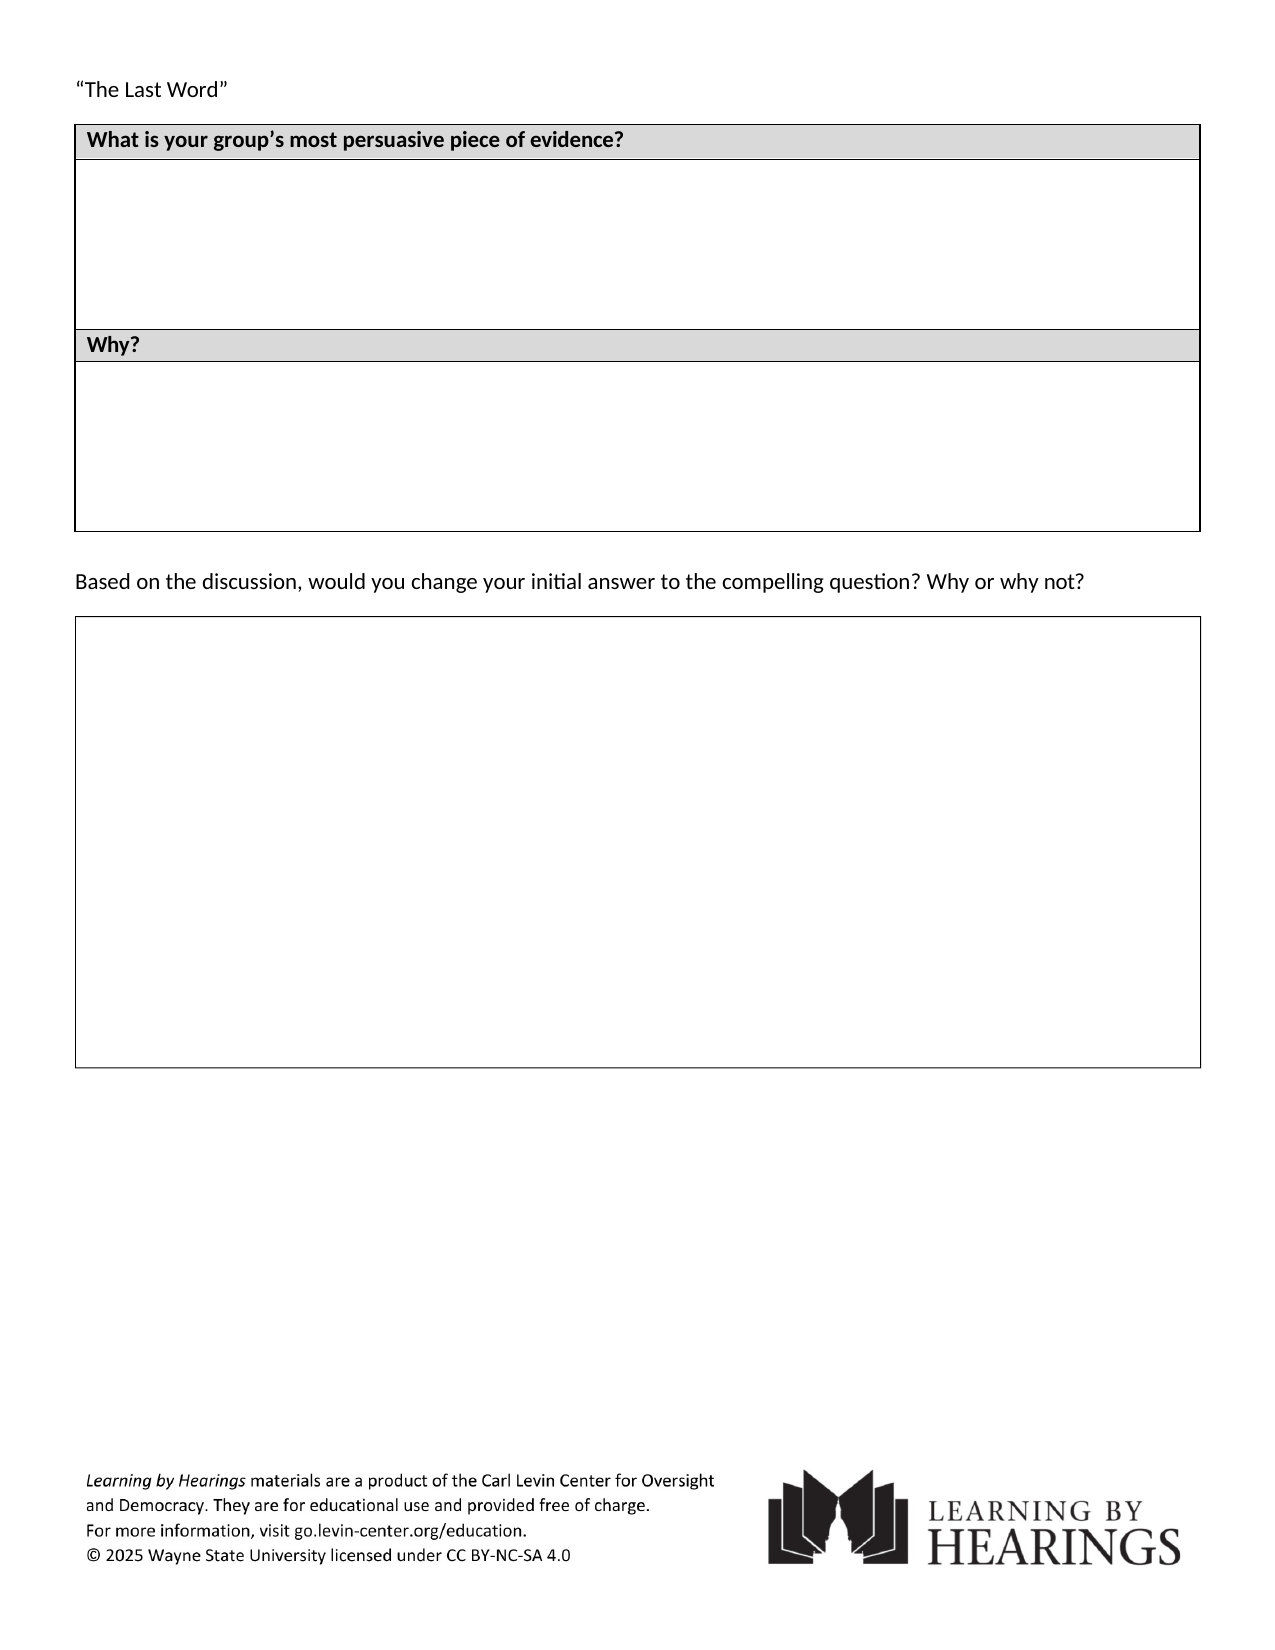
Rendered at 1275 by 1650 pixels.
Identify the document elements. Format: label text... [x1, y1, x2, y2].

table_cell [76, 160, 1199, 329]
picture [86, 1468, 1181, 1566]
table_cell Why? [76, 330, 1199, 361]
text Based on the discussion, would you change your initial answer to the compelling question? Why or why not? [75, 567, 1237, 595]
table_cell [76, 362, 1199, 531]
text “The Last Word” [75, 75, 1237, 103]
table_header What is your group’s most persuasive piece of evidence? [76, 125, 1199, 158]
